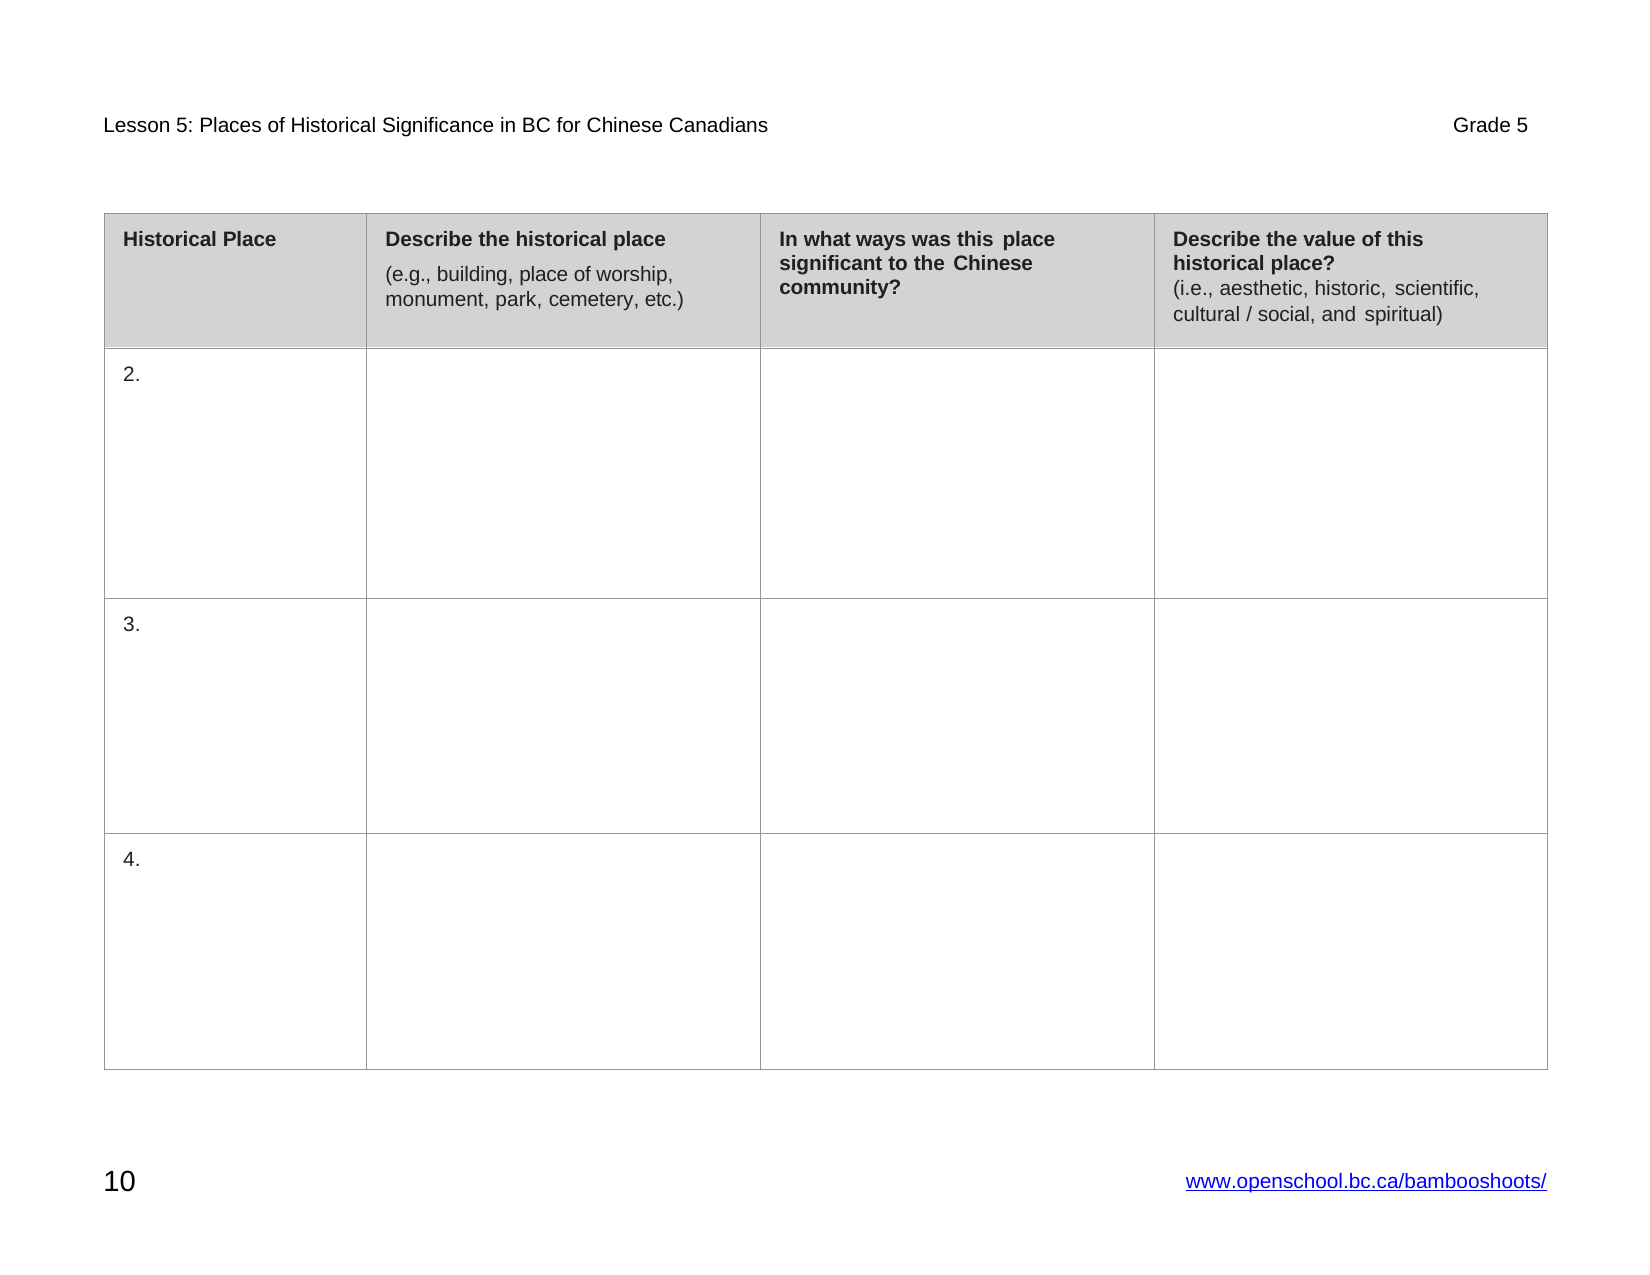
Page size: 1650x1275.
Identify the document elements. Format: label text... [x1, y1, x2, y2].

table_cell [761, 349, 1154, 598]
table_header Historical Place [105, 214, 366, 347]
table_cell [761, 599, 1154, 833]
table_header Describe the historical place (e.g., building, place of worship, monument, park, cemetery, etc.) [367, 214, 760, 347]
table_cell [1155, 834, 1547, 1069]
table_cell 3. [105, 599, 366, 833]
table_cell [367, 834, 760, 1069]
table_cell 2. [105, 349, 366, 598]
table_header Describe the value of this historical place? (i.e., aesthetic, historic, scientific, cultural / social, and spiritual) [1155, 214, 1547, 347]
table_cell [1155, 349, 1547, 598]
table_cell [761, 834, 1154, 1069]
table_header In what ways was this place significant to the Chinese community? [761, 214, 1154, 347]
table_cell [1155, 599, 1547, 833]
table_cell 4. [105, 834, 366, 1069]
table_cell [367, 599, 760, 833]
table_cell [367, 349, 760, 598]
